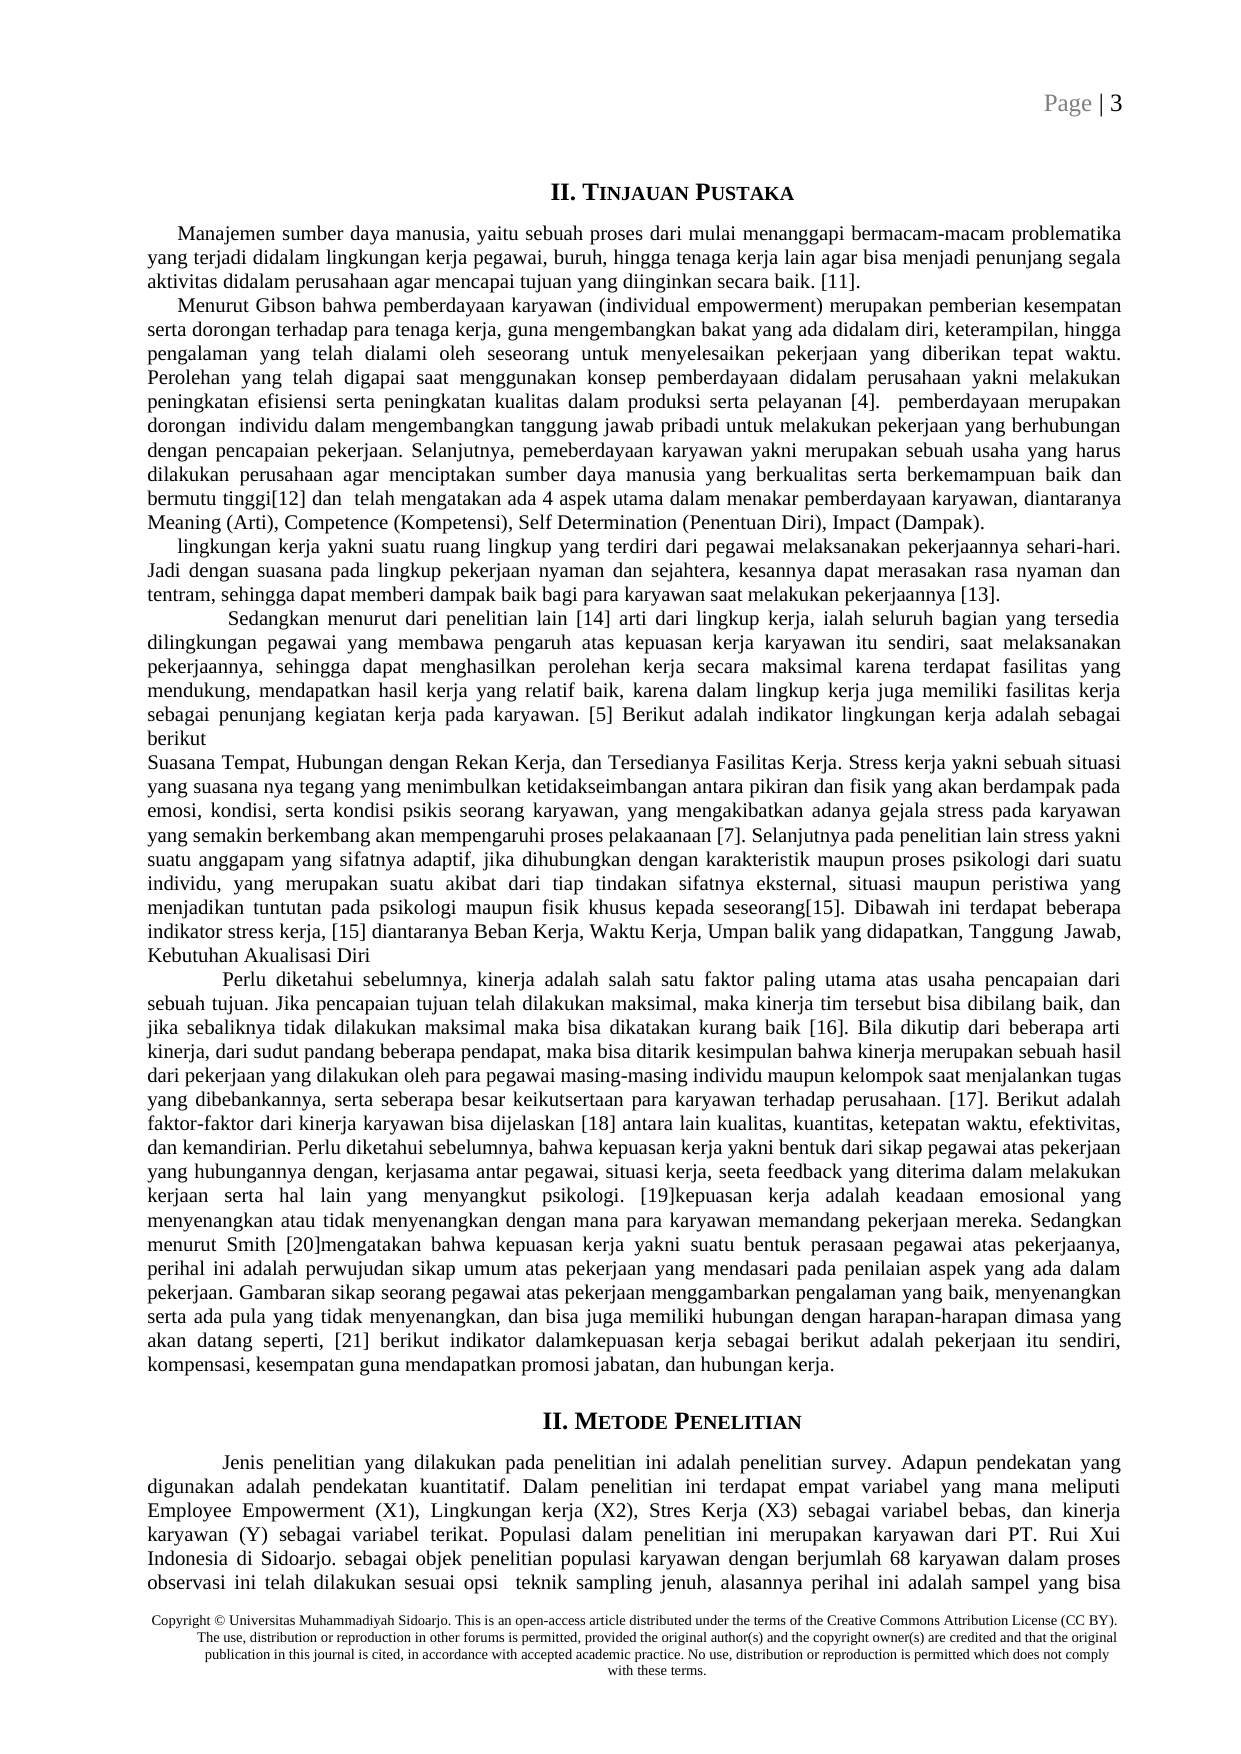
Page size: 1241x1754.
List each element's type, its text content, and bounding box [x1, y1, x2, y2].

text Menurut Gibson bahwa pemberdayaan karyawan (individual empowerment) merupakan pemberian kesempatan serta dorongan terhadap para tenaga kerja, guna mengembangkan bakat yang ada didalam diri, keterampilan, hingga pengalaman yang telah dialami oleh seseorang untuk menyelesaikan pekerjaan yang diberikan tepat waktu. Perolehan yang telah digapai saat menggunakan konsep pemberdayaan didalam perusahaan yakni melakukan peningkatan efisiensi serta peningkatan kualitas dalam produksi serta pelayanan [4]. pemberdayaan merupakan dorongan individu dalam mengembangkan tanggung jawab pribadi untuk melakukan pekerjaan yang berhubungan dengan pencapaian pekerjaan. Selanjutnya, pemeberdayaan karyawan yakni merupakan sebuah usaha yang harus dilakukan perusahaan agar menciptakan sumber daya manusia yang berkualitas serta berkemampuan baik dan bermutu tinggi[12] dan telah mengatakan ada 4 aspek utama dalam menakar pemberdayaan karyawan, diantaranya Meaning (Arti), Competence (Kompetensi), Self Determination (Penentuan Diri), Impact (Dampak). [147, 293, 1122, 534]
text lingkungan kerja yakni suatu ruang lingkup yang terdiri dari pegawai melaksanakan pekerjaannya sehari-hari. Jadi dengan suasana pada lingkup pekerjaan nyaman dan sejahtera, kesannya dapat merasakan rasa nyaman dan tentram, sehingga dapat memberi dampak baik bagi para karyawan saat melakukan pekerjaannya [13]. [147, 534, 1122, 606]
subtitle II. Metode Penelitian [147, 1406, 1122, 1435]
subtitle II. Tinjauan Pustaka [147, 177, 1122, 206]
text Sedangkan menurut dari penelitian lain [14] arti dari lingkup kerja, ialah seluruh bagian yang tersedia dilingkungan pegawai yang membawa pengaruh atas kepuasan kerja karyawan itu sendiri, saat melaksanakan pekerjaannya, sehingga dapat menghasilkan perolehan kerja secara maksimal karena terdapat fasilitas yang mendukung, mendapatkan hasil kerja yang relatif baik, karena dalam lingkup kerja juga memiliki fasilitas kerja sebagai penunjang kegiatan kerja pada karyawan. [5] Berikut adalah indikator lingkungan kerja adalah sebagai berikut [147, 606, 1122, 750]
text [147, 1450, 1122, 1594]
text Manajemen sumber daya manusia, yaitu sebuah proses dari mulai menanggapi bermacam-macam problematika yang terjadi didalam lingkungan kerja pegawai, buruh, hingga tenaga kerja lain agar bisa menjadi penunjang segala aktivitas didalam perusahaan agar mencapai tujuan yang diinginkan secara baik. [11]. [147, 221, 1122, 293]
text Perlu diketahui sebelumnya, kinerja adalah salah satu faktor paling utama atas usaha pencapaian dari sebuah tujuan. Jika pencapaian tujuan telah dilakukan maksimal, maka kinerja tim tersebut bisa dibilang baik, dan jika sebaliknya tidak dilakukan maksimal maka bisa dikatakan kurang baik [16]. Bila dikutip dari beberapa arti kinerja, dari sudut pandang beberapa pendapat, maka bisa ditarik kesimpulan bahwa kinerja merupakan sebuah hasil dari pekerjaan yang dilakukan oleh para pegawai masing-masing individu maupun kelompok saat menjalankan tugas yang dibebankannya, serta seberapa besar keikutsertaan para karyawan terhadap perusahaan. [17]. Berikut adalah faktor-faktor dari kinerja karyawan bisa dijelaskan [18] antara lain kualitas, kuantitas, ketepatan waktu, efektivitas, dan kemandirian. Perlu diketahui sebelumnya, bahwa kepuasan kerja yakni bentuk dari sikap pegawai atas pekerjaan yang hubungannya dengan, kerjasama antar pegawai, situasi kerja, seeta feedback yang diterima dalam melakukan kerjaan serta hal lain yang menyangkut psikologi. [19]kepuasan kerja adalah keadaan emosional yang menyenangkan atau tidak menyenangkan dengan mana para karyawan memandang pekerjaan mereka. Sedangkan menurut Smith [20]mengatakan bahwa kepuasan kerja yakni suatu bentuk perasaan pegawai atas pekerjaanya, perihal ini adalah perwujudan sikap umum atas pekerjaan yang mendasari pada penilaian aspek yang ada dalam pekerjaan. Gambaran sikap seorang pegawai atas pekerjaan menggambarkan pengalaman yang baik, menyenangkan serta ada pula yang tidak menyenangkan, dan bisa juga memiliki hubungan dengan harapan-harapan dimasa yang akan datang seperti, [21] berikut indikator dalamkepuasan kerja sebagai berikut adalah pekerjaan itu sendiri, kompensasi, kesempatan guna mendapatkan promosi jabatan, dan hubungan kerja. [147, 967, 1122, 1376]
text Suasana Tempat, Hubungan dengan Rekan Kerja, dan Tersedianya Fasilitas Kerja. Stress kerja yakni sebuah situasi yang suasana nya tegang yang menimbulkan ketidakseimbangan antara pikiran dan fisik yang akan berdampak pada emosi, kondisi, serta kondisi psikis seorang karyawan, yang mengakibatkan adanya gejala stress pada karyawan yang semakin berkembang akan mempengaruhi proses pelakaanaan [7]. Selanjutnya pada penelitian lain stress yakni suatu anggapam yang sifatnya adaptif, jika dihubungkan dengan karakteristik maupun proses psikologi dari suatu individu, yang merupakan suatu akibat dari tiap tindakan sifatnya eksternal, situasi maupun peristiwa yang menjadikan tuntutan pada psikologi maupun fisik khusus kepada seseorang[15]. Dibawah ini terdapat beberapa indikator stress kerja, [15] diantaranya Beban Kerja, Waktu Kerja, Umpan balik yang didapatkan, Tanggung Jawab, Kebutuhan Akualisasi Diri [147, 750, 1122, 967]
